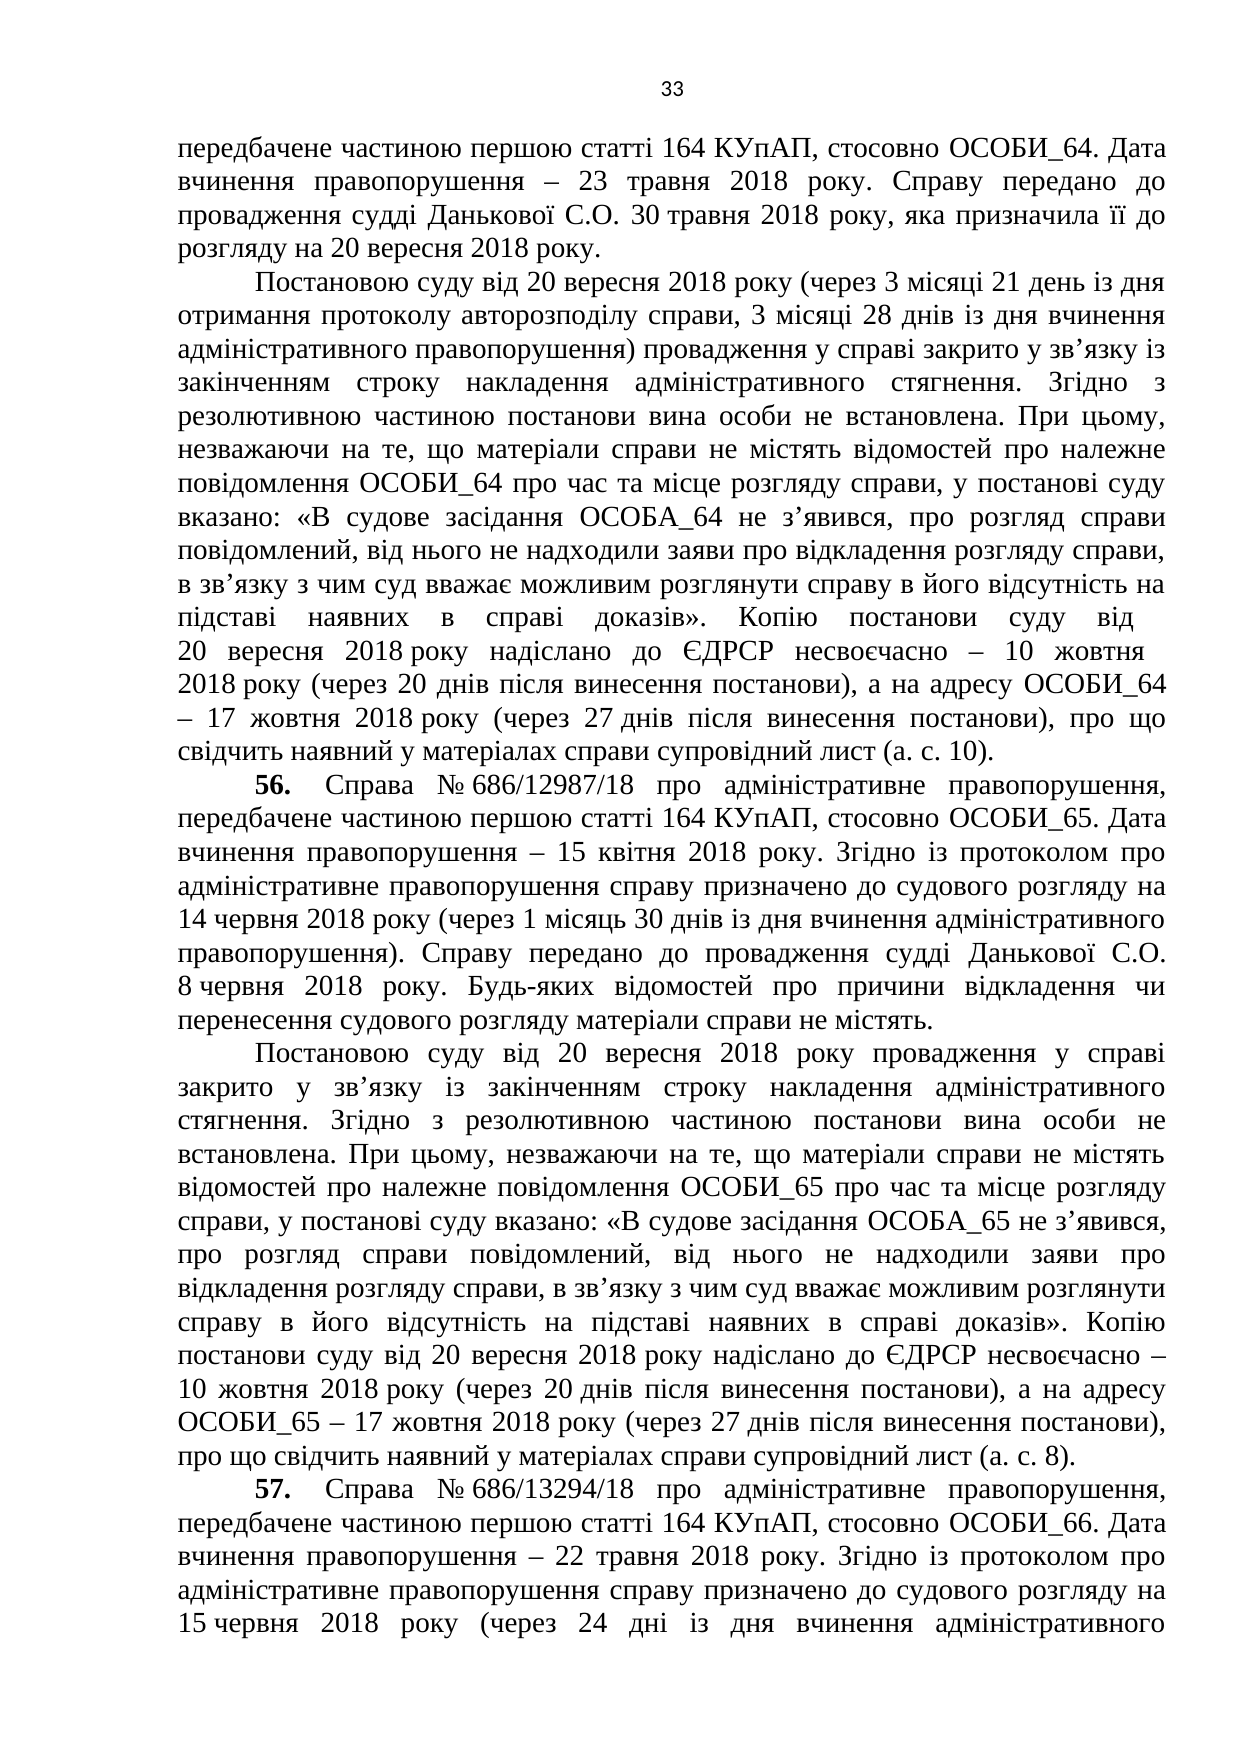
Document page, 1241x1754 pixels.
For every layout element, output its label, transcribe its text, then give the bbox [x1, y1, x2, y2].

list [177, 130, 1167, 264]
text Постановою суду від 20 вересня 2018 року (через 3 місяці 21 день із дня отримання протоколу авторозподілу справи, 3 місяці 28 днів із дня вчинення адміністративного правопорушення) провадження у справі закрито у зв’язку із закінченням строку накладення адміністративного стягнення. Згідно з резолютивною частиною постанови вина особи не встановлена. При цьому, незважаючи на те, що матеріали справи не містять відомостей про належне повідомлення ОСОБИ_64 про час та місце розгляду справи, у постанові суду вказано: «В судове засідання ОСОБА_64 не з’явився, про розгляд справи повідомлений, від нього не надходили заяви про відкладення розгляду справи, в зв’язку з чим суд вважає можливим розглянути справу в його відсутність на підставі наявних в справі доказів». Копію постанови суду від 20 вересня 2018 року надіслано до ЄДРСР несвоєчасно – 10 жовтня 2018 року (через 20 днів після винесення постанови), а на адресу ОСОБИ_64 – 17 жовтня 2018 року (через 27 днів після винесення постанови), про що свідчить наявний у матеріалах справи супровідний лист (а. с. 10). [177, 264, 1167, 767]
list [177, 1471, 1167, 1639]
list Справа № 686/12987/18 про адміністративне правопорушення, передбачене частиною першою статті 164 КУпАП, стосовно ОСОБИ_65. Дата вчинення правопорушення – 15 квітня 2018 року. Згідно із протоколом про адміністративне правопорушення справу призначено до судового розгляду на 14 червня 2018 року (через 1 місяць 30 днів із дня вчинення адміністративного правопорушення). Справу передано до провадження судді Данькової С.О. 8 червня 2018 року. Будь-яких відомостей про причини відкладення чи перенесення судового розгляду матеріали справи не містять. [177, 767, 1167, 1035]
text Постановою суду від 20 вересня 2018 року провадження у справі закрито у зв’язку із закінченням строку накладення адміністративного стягнення. Згідно з резолютивною частиною постанови вина особи не встановлена. При цьому, незважаючи на те, що матеріали справи не містять відомостей про належне повідомлення ОСОБИ_65 про час та місце розгляду справи, у постанові суду вказано: «В судове засідання ОСОБА_65 не з’явився, про розгляд справи повідомлений, від нього не надходили заяви про відкладення розгляду справи, в зв’язку з чим суд вважає можливим розглянути справу в його відсутність на підставі наявних в справі доказів». Копію постанови суду від 20 вересня 2018 року надіслано до ЄДРСР несвоєчасно – 10 жовтня 2018 року (через 20 днів після винесення постанови), а на адресу ОСОБИ_65 – 17 жовтня 2018 року (через 27 днів після винесення постанови), про що свідчить наявний у матеріалах справи супровідний лист (а. с. 8). [177, 1035, 1167, 1471]
